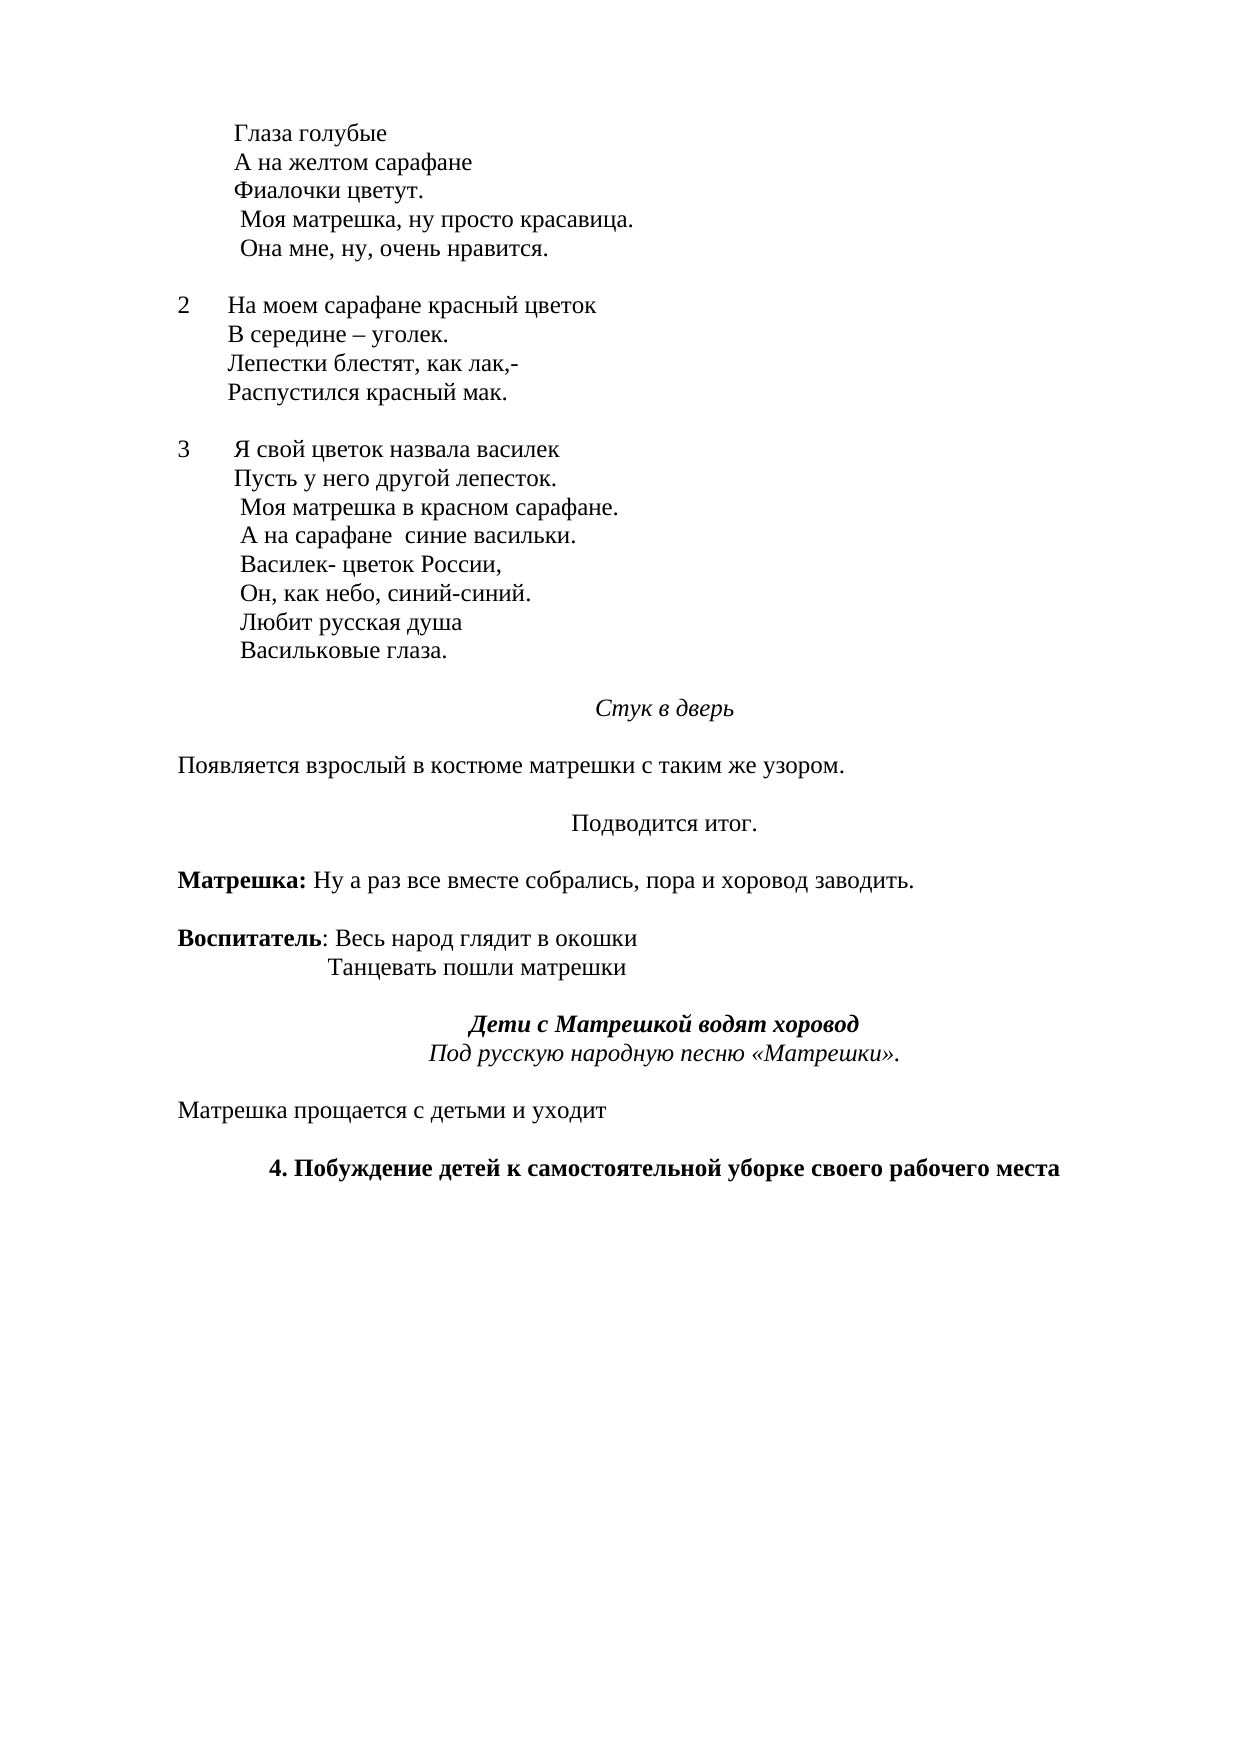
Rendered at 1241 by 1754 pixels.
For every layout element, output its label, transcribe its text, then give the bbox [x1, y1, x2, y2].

text 4. Побуждение детей к самостоятельной уборке своего рабочего места [177, 1153, 1152, 1182]
text Воспитатель: Весь народ глядит в окошки [177, 923, 1152, 952]
text Фиалочки цветут. [177, 176, 1152, 204]
text Лепестки блестят, как лак,- [177, 348, 1152, 377]
text Пусть у него другой лепесток. [177, 463, 1152, 492]
text Матрешка прощается с детьми и уходит [177, 1096, 1152, 1124]
text Моя матрешка в красном сарафане. [177, 492, 1152, 521]
text А на желтом сарафане [177, 147, 1152, 176]
text 3 Я свой цветок назвала василек [177, 434, 1152, 463]
text Глаза голубые [177, 118, 1152, 147]
text Танцевать пошли матрешки [177, 952, 1152, 981]
text Распустился красный мак. [177, 377, 1152, 406]
text А на сарафане синие васильки. [177, 521, 1152, 549]
text Под русскую народную песню «Матрешки». [177, 1038, 1152, 1067]
text Моя матрешка, ну просто красавица. [177, 204, 1152, 233]
text Появляется взрослый в костюме матрешки с таким же узором. [177, 751, 1152, 779]
text Дети с Матрешкой водят хоровод [177, 1009, 1152, 1038]
text Васильковые глаза. [177, 636, 1152, 664]
text В середине – уголек. [177, 319, 1152, 348]
text 2 На моем сарафане красный цветок [177, 291, 1152, 319]
text Василек- цветок России, [177, 549, 1152, 578]
text Подводится итог. [177, 808, 1152, 837]
text Она мне, ну, очень нравится. [177, 233, 1152, 262]
text Он, как небо, синий-синий. [177, 578, 1152, 607]
text Стук в дверь [177, 693, 1152, 722]
text Любит русская душа [177, 607, 1152, 636]
text Матрешка: Ну а раз все вместе собрались, пора и хоровод заводить. [177, 866, 1152, 894]
